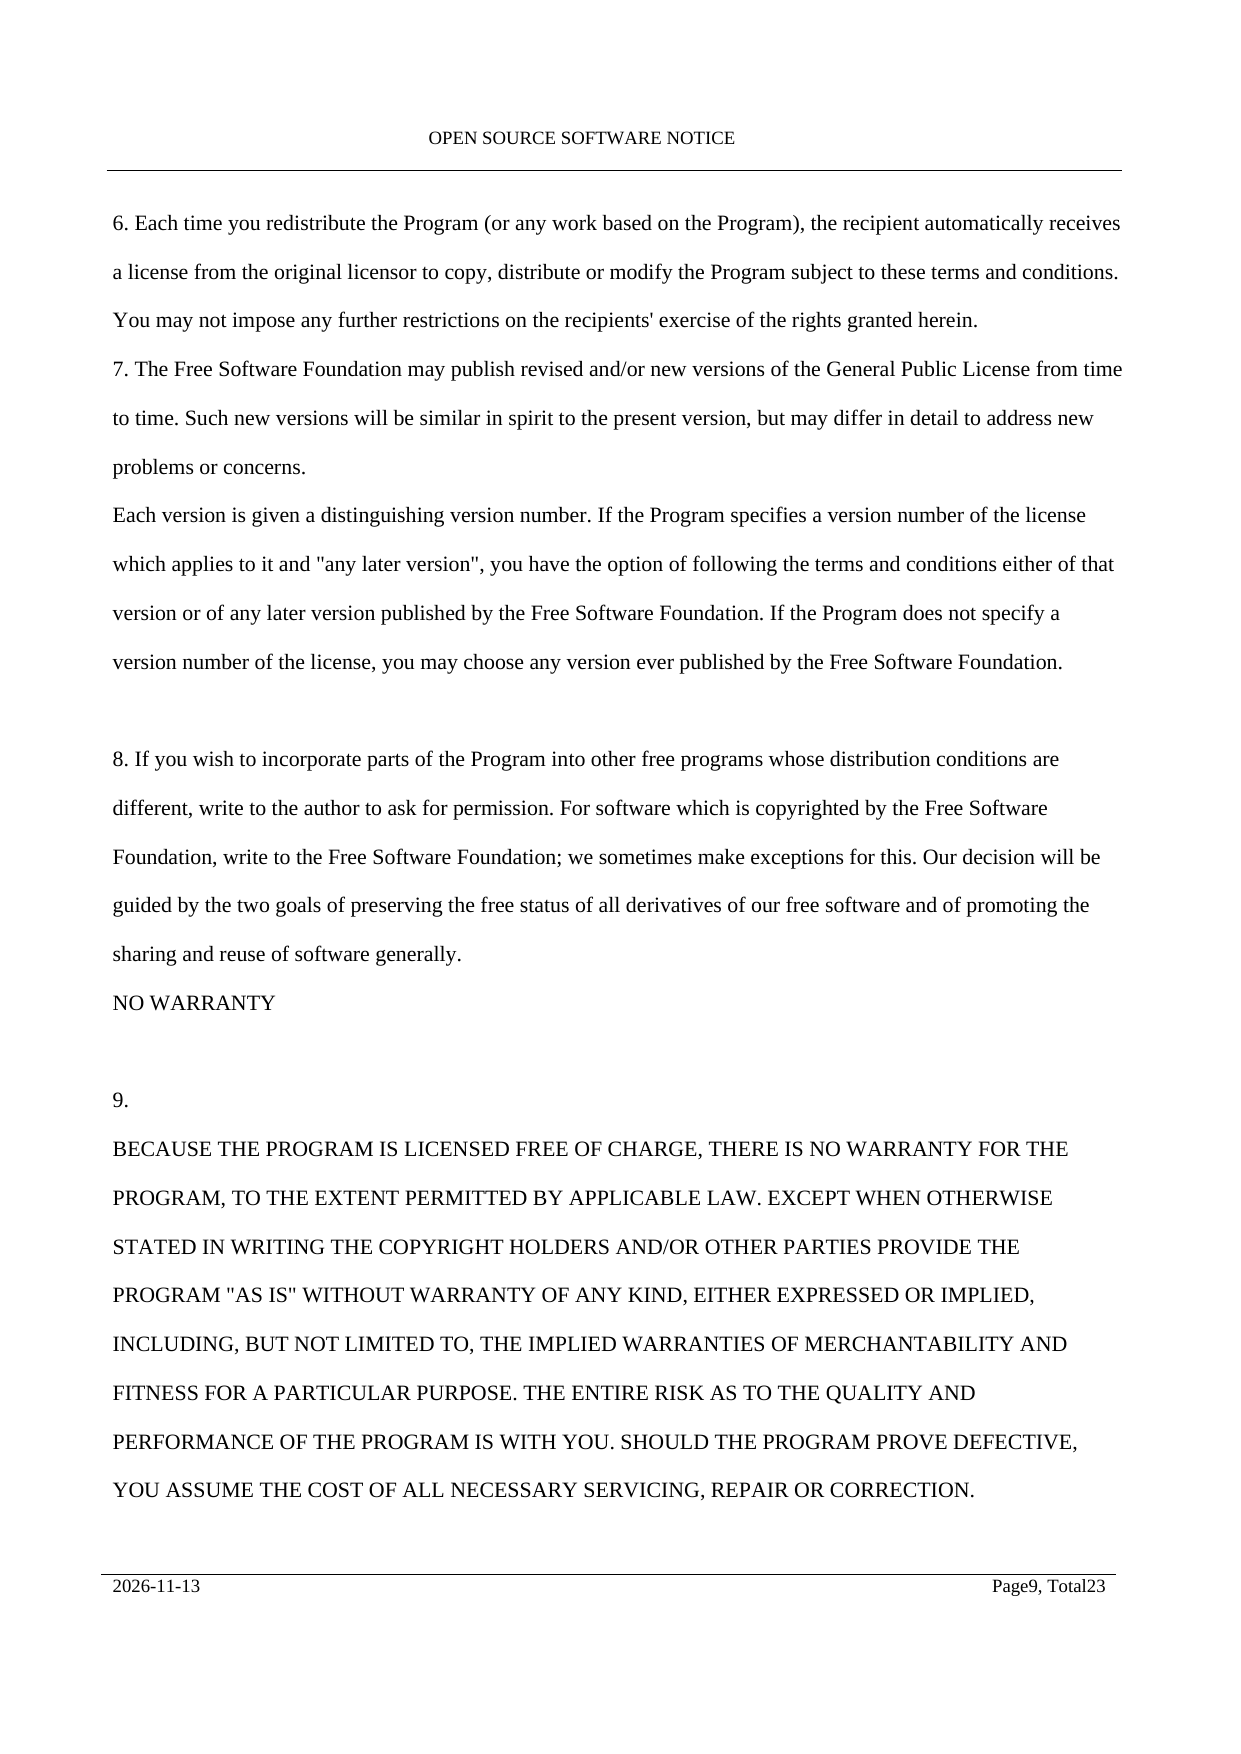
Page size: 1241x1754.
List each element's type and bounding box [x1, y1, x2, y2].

text [112, 206, 1128, 1506]
